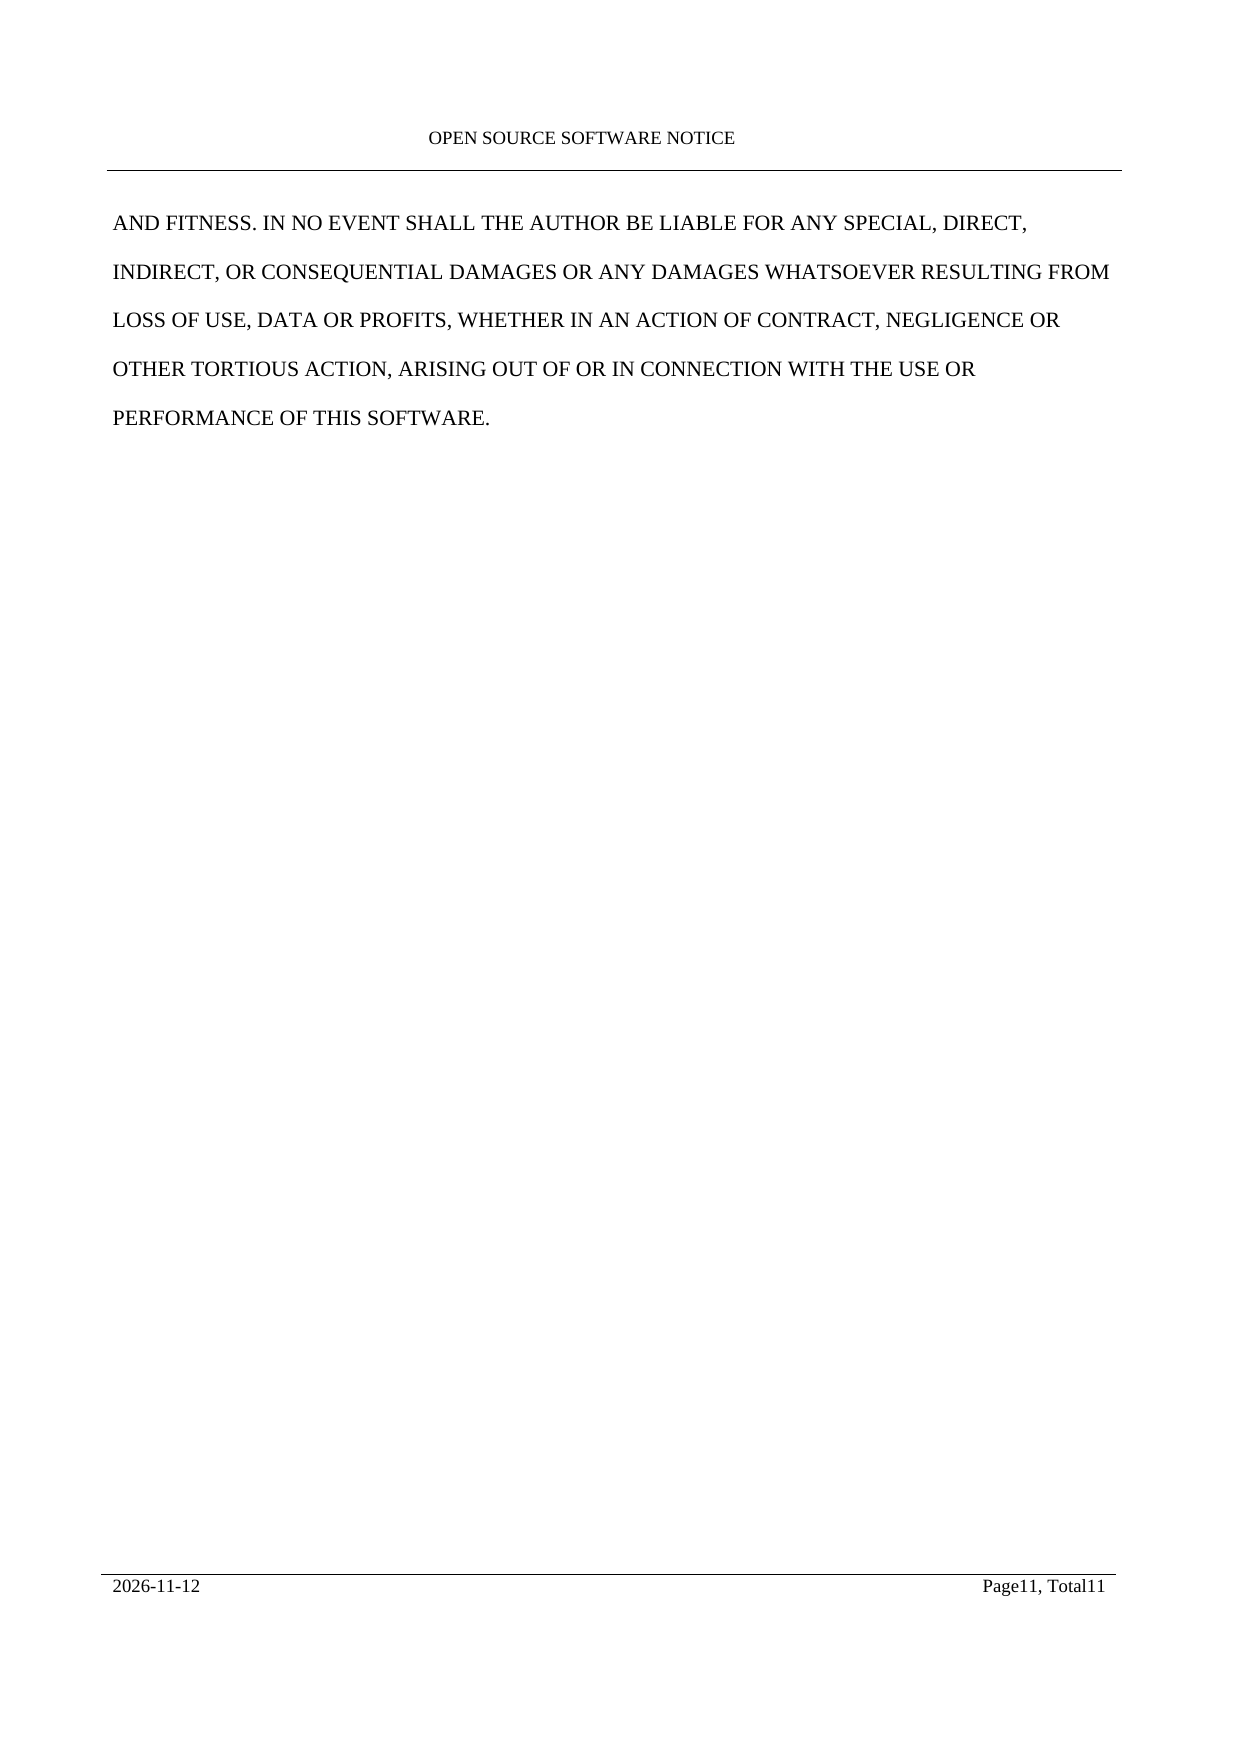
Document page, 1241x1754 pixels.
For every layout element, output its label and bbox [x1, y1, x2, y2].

text [112, 206, 1128, 483]
